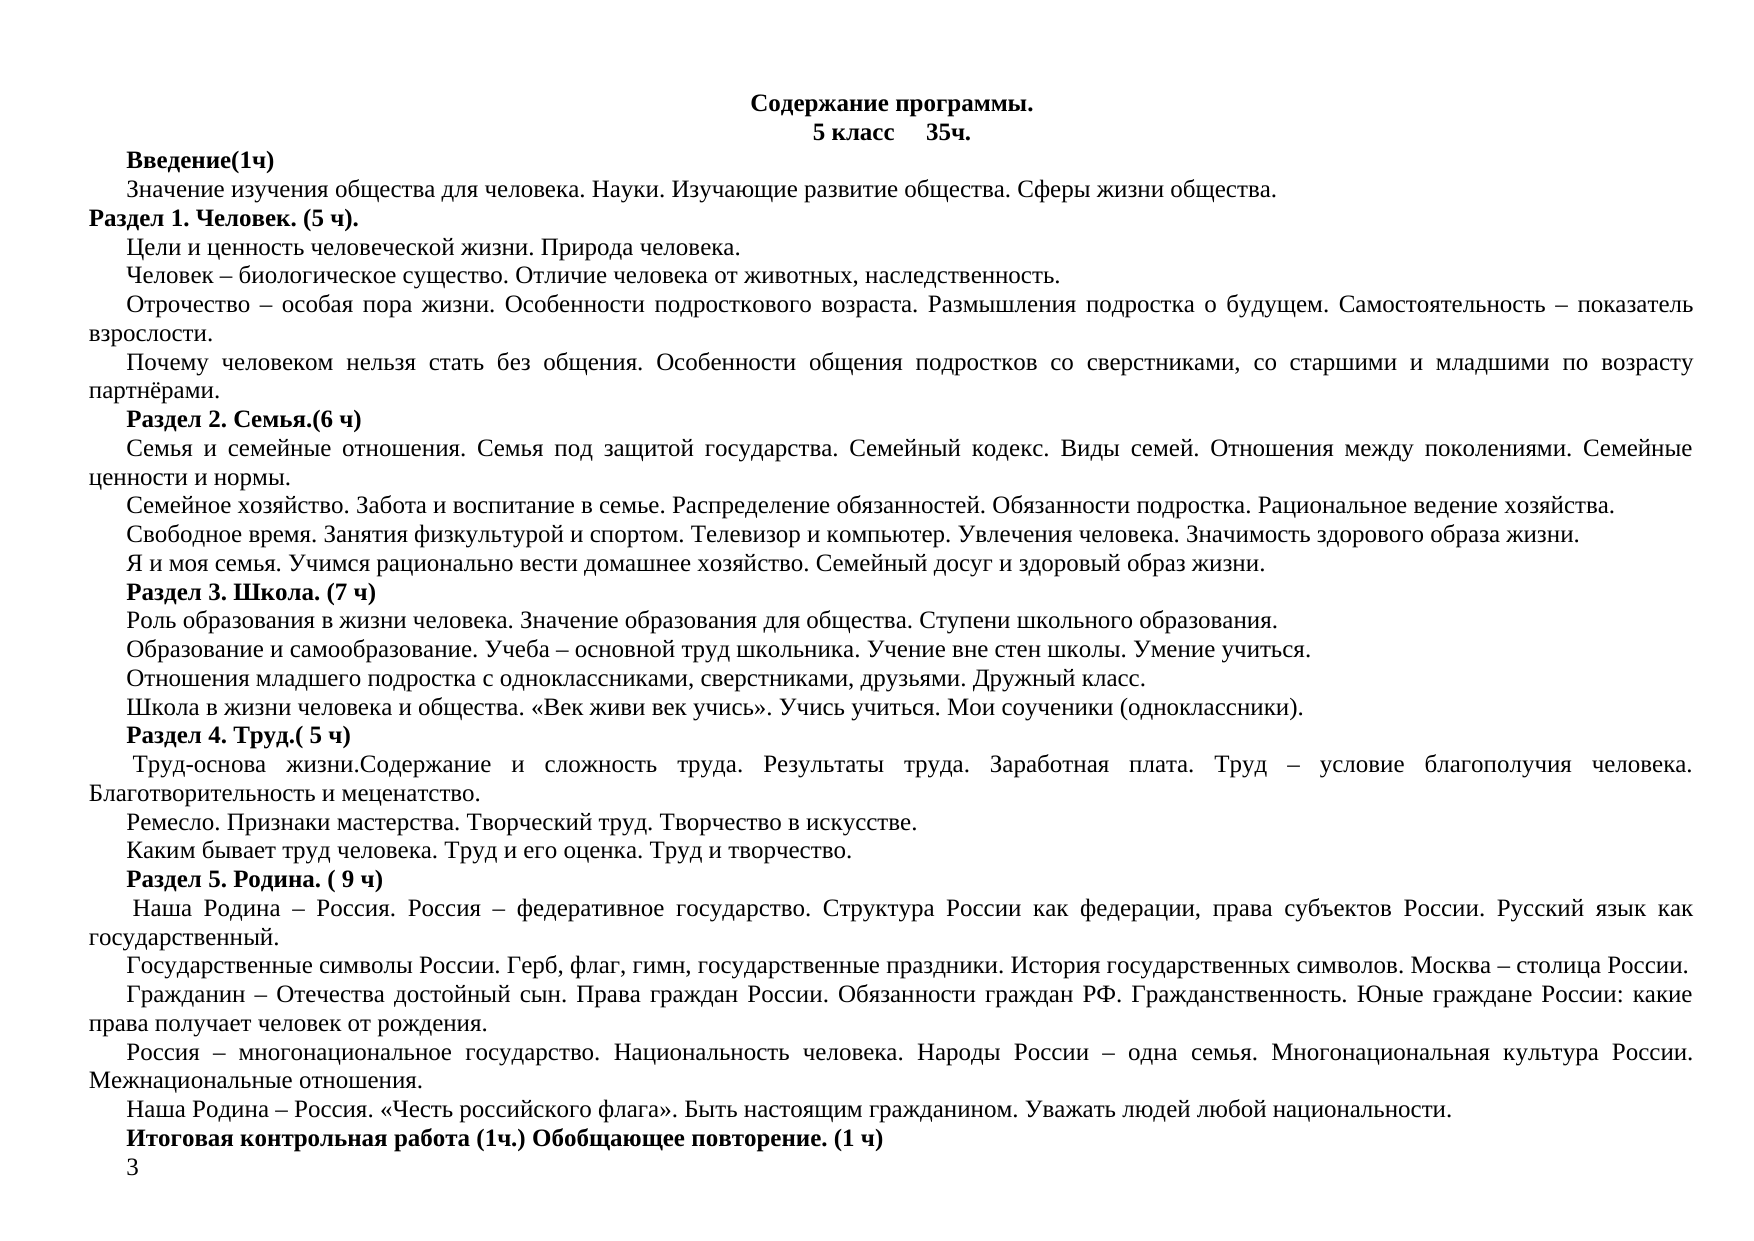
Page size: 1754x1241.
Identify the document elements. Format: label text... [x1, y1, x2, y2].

text Значение изучения общества для человека. Науки. Изучающие развитие общества. Сферы жизни общества. [89, 174, 1695, 203]
text Я и моя семья. Учимся рационально вести домашнее хозяйство. Семейный досуг и здоровый образ жизни. [89, 548, 1695, 577]
text 3 [89, 1152, 1695, 1180]
text Роль образования в жизни человека. Значение образования для общества. Ступени школьного образования. [89, 605, 1695, 634]
text Раздел 4. Труд.( 5 ч) [89, 720, 1695, 749]
text Цели и ценность человеческой жизни. Природа человека. [89, 232, 1695, 260]
text Раздел 3. Школа. (7 ч) [89, 577, 1695, 605]
text Человек – биологическое существо. Отличие человека от животных, наследственность. [89, 260, 1695, 289]
text Свободное время. Занятия физкультурой и спортом. Телевизор и компьютер. Увлечения человека. Значимость здорового образа жизни. [89, 519, 1695, 548]
text Отношения младшего подростка с одноклассниками, сверстниками, друзьями. Дружный класс. [89, 663, 1695, 692]
text Наша Родина – Россия. «Честь российского флага». Быть настоящим гражданином. Уважать людей любой национальности. [89, 1094, 1695, 1123]
text Россия – многонациональное государство. Национальность человека. Народы России – одна семья. Многонациональная культура России. Межнациональные отношения. [89, 1037, 1695, 1094]
text Ремесло. Признаки мастерства. Творческий труд. Творчество в искусстве. [89, 807, 1695, 835]
text Образование и самообразование. Учеба – основной труд школьника. Учение вне стен школы. Умение учиться. [89, 634, 1695, 663]
text Наша Родина – Россия. Россия – федеративное государство. Структура России как федерации, права субъектов России. Русский язык как государственный. [89, 893, 1695, 950]
text Семейное хозяйство. Забота и воспитание в семье. Распределение обязанностей. Обязанности подростка. Рациональное ведение хозяйства. [89, 490, 1695, 519]
text Почему человеком нельзя стать без общения. Особенности общения подростков со сверстниками, со старшими и младшими по возрасту партнёрами. [89, 347, 1695, 404]
text Каким бывает труд человека. Труд и его оценка. Труд и творчество. [89, 835, 1695, 864]
text Раздел 2. Семья.(6 ч) [89, 404, 1695, 433]
text Семья и семейные отношения. Семья под защитой государства. Семейный кодекс. Виды семей. Отношения между поколениями. Семейные ценности и нормы. [89, 433, 1695, 490]
text Содержание программы. [89, 88, 1695, 117]
text Введение(1ч) [89, 145, 1695, 174]
text Государственные символы России. Герб, флаг, гимн, государственные праздники. История государственных символов. Москва – столица России. [89, 950, 1695, 979]
text Школа в жизни человека и общества. «Век живи век учись». Учись учиться. Мои соученики (одноклассники). [89, 692, 1695, 720]
text Гражданин – Отечества достойный сын. Права граждан России. Обязанности граждан РФ. Гражданственность. Юные граждане России: какие права получает человек от рождения. [89, 979, 1695, 1037]
text Отрочество – особая пора жизни. Особенности подросткового возраста. Размышления подростка о будущем. Самостоятельность – показатель взрослости. [89, 289, 1695, 347]
text Труд-основа жизни.Содержание и сложность труда. Результаты труда. Заработная плата. Труд – условие благополучия человека. Благотворительность и меценатство. [89, 749, 1695, 807]
text Раздел 1. Человек. (5 ч). [89, 203, 1695, 232]
text Итоговая контрольная работа (1ч.) Обобщающее повторение. (1 ч) [89, 1123, 1695, 1152]
text 5 класс 35ч. [89, 117, 1695, 145]
text Раздел 5. Родина. ( 9 ч) [89, 864, 1695, 893]
